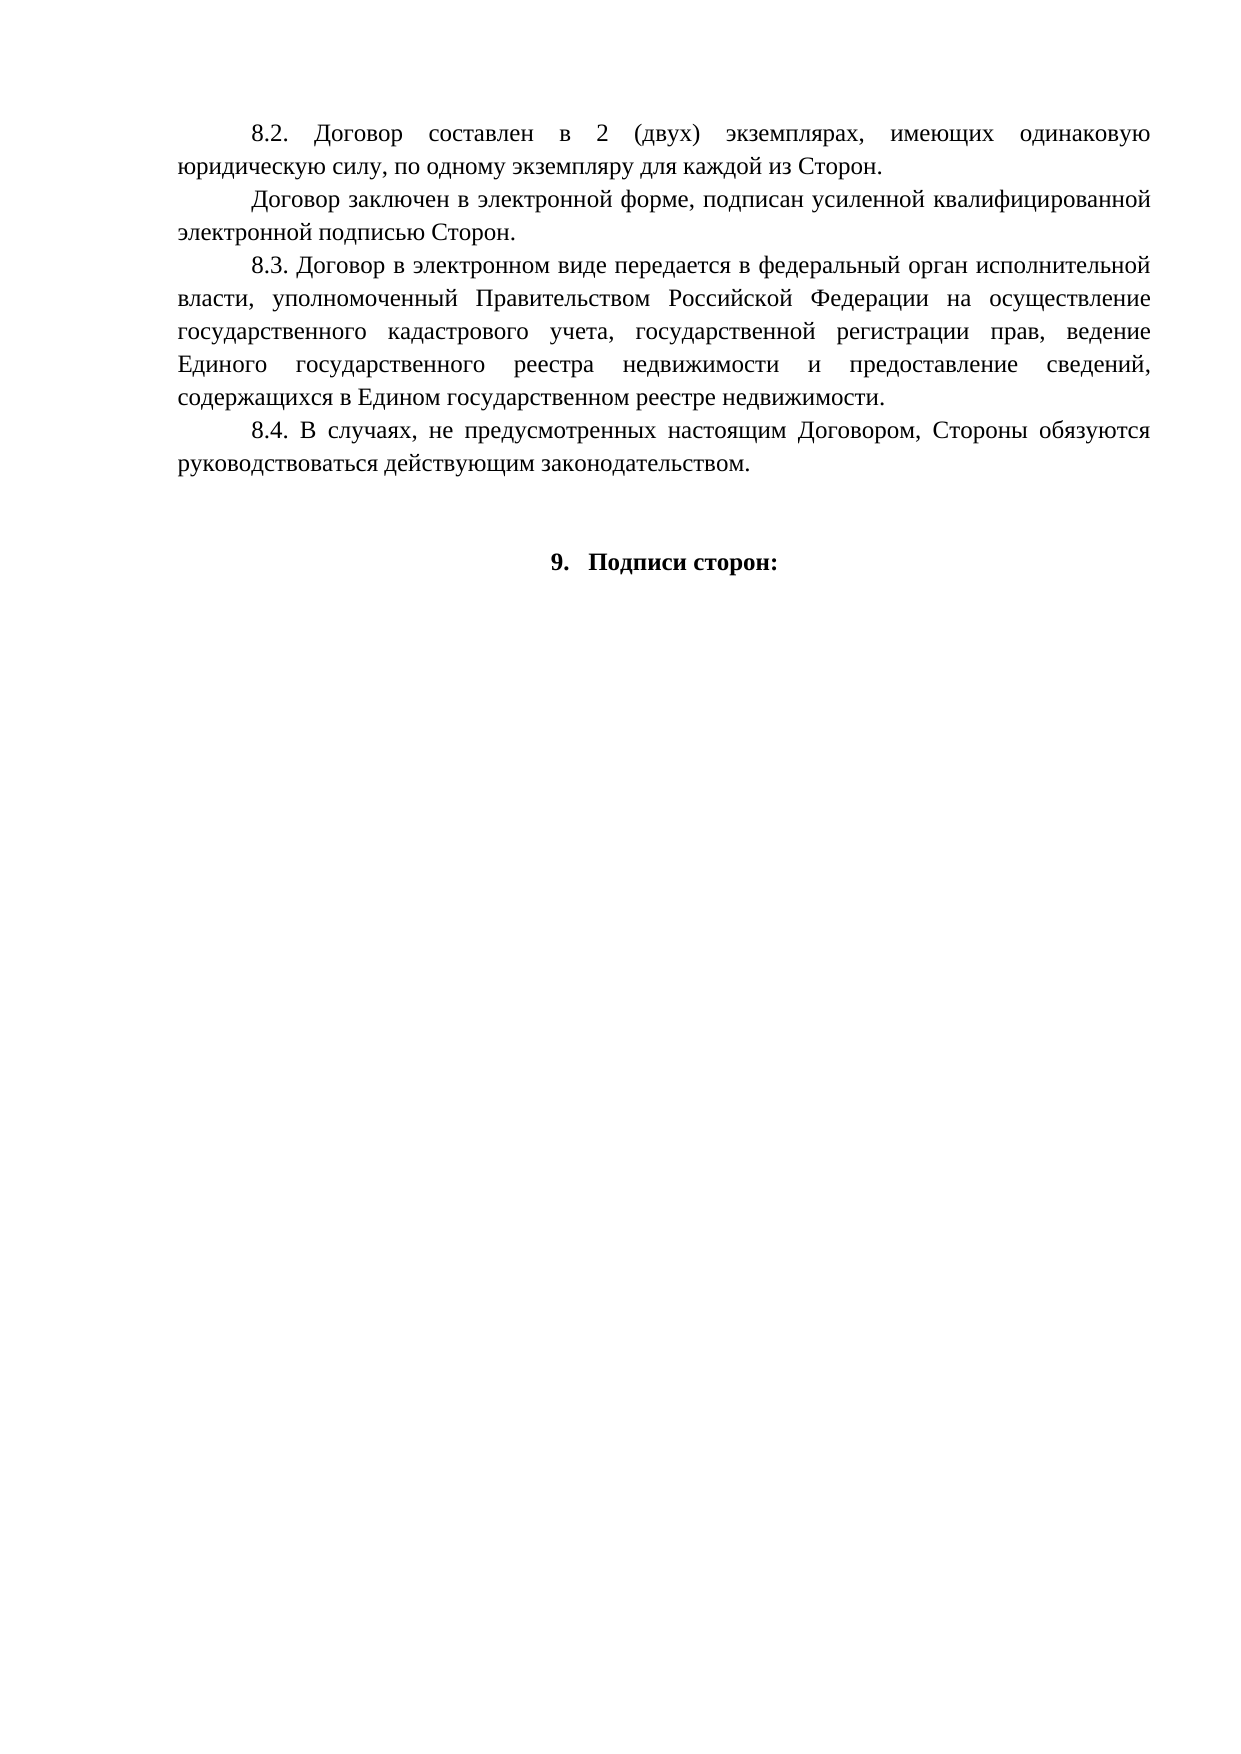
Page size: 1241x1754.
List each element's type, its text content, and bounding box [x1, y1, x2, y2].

text 8.4. В случаях, не предусмотренных настоящим Договором, Стороны обязуются руководствоваться действующим законодательством. [177, 415, 1152, 477]
text 8.3. Договор в электронном виде передается в федеральный орган исполнительной власти, уполномоченный Правительством Российской Федерации на осуществление государственного кадастрового учета, государственной регистрации прав, ведение Единого государственного реестра недвижимости и предоставление сведений, содержащихся в Едином государственном реестре недвижимости. [177, 250, 1152, 411]
list Подписи сторон: [177, 547, 1152, 576]
text Договор заключен в электронной форме, подписан усиленной квалифицированной электронной подписью Сторон. [177, 184, 1152, 246]
text 8.2. Договор составлен в 2 (двух) экземплярах, имеющих одинаковую юридическую силу, по одному экземпляру для каждой из Сторон. [177, 118, 1152, 180]
